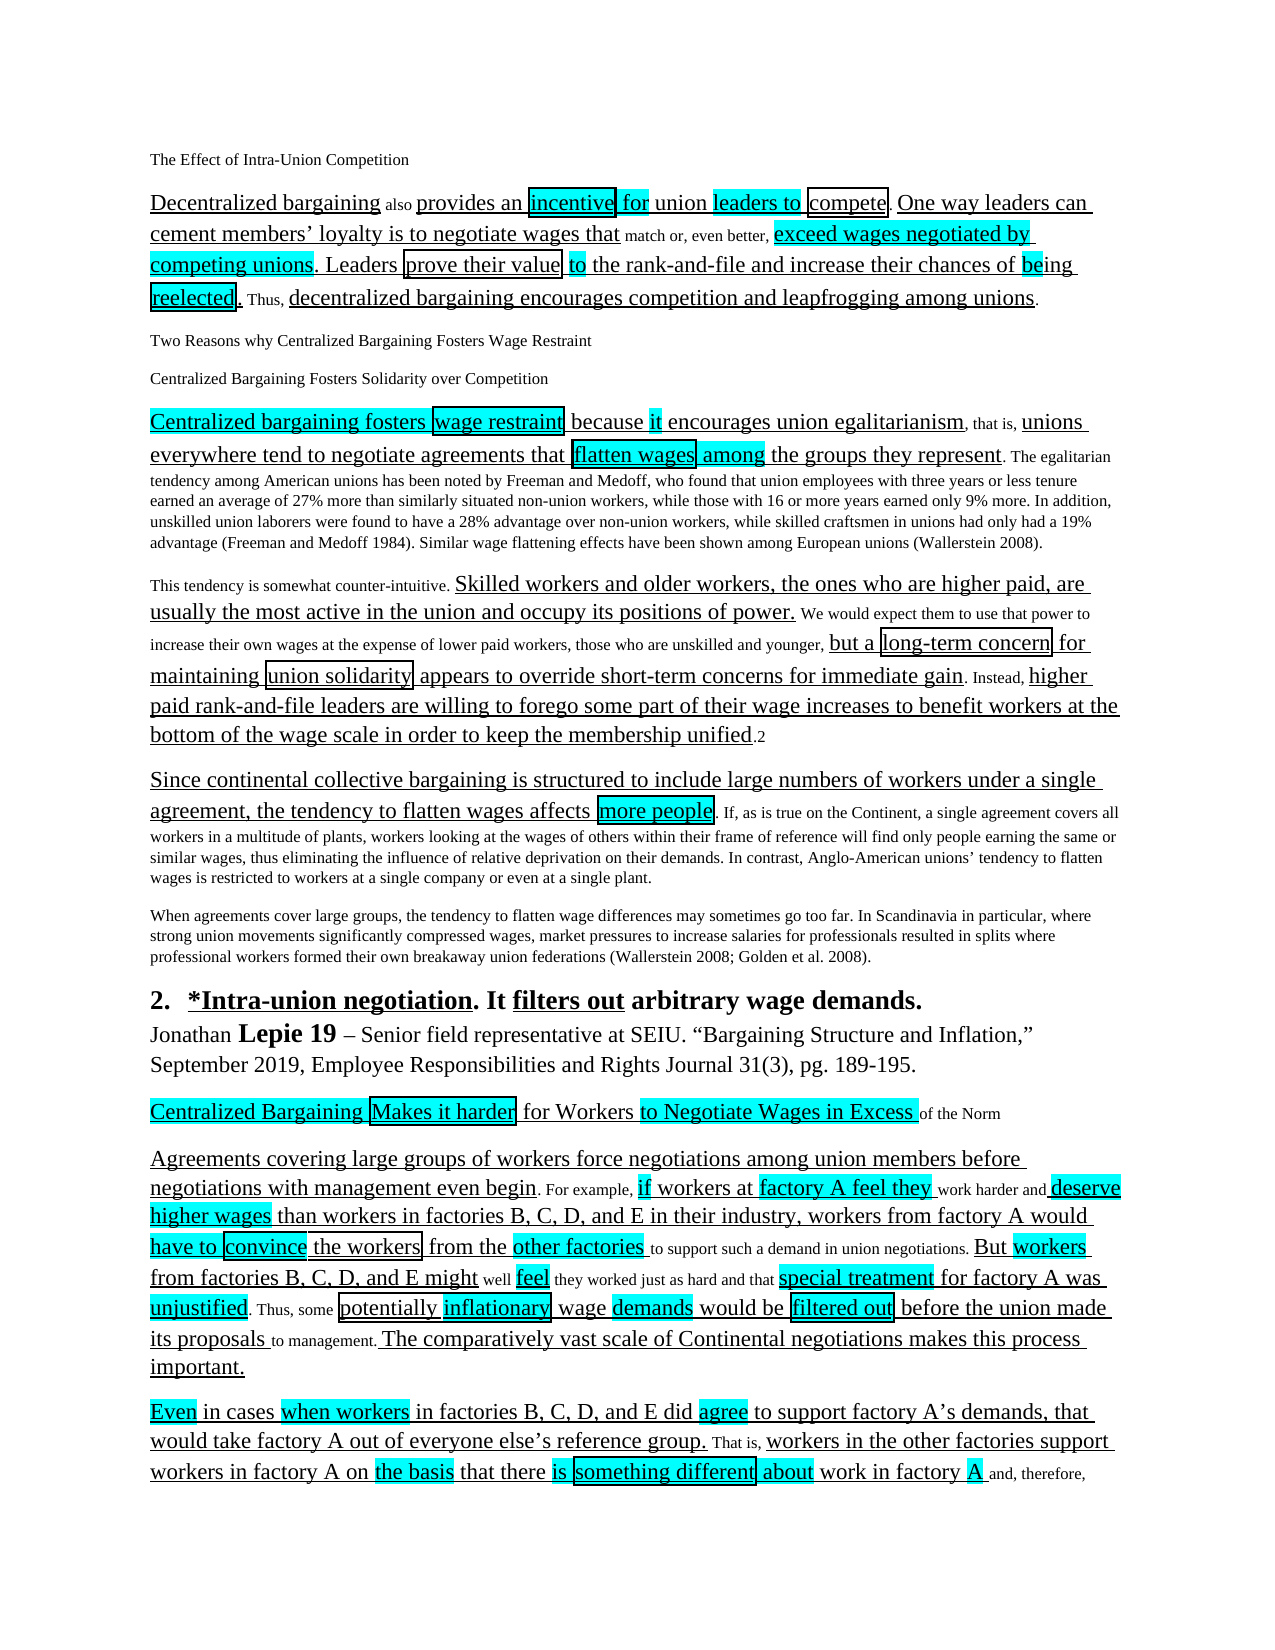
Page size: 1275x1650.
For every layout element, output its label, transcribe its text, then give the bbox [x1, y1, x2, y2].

text Centralized Bargaining Fosters Solidarity over Competition [150, 368, 1125, 388]
text The Effect of Intra-Union Competition [150, 150, 1125, 169]
text Two Reasons why Centralized Bargaining Fosters Wage Restraint [150, 331, 1125, 350]
text Jonathan Lepie 19 – Senior field representative at SEIU. “Bargaining Structure and Inflation,” September 2019, Employee Responsibilities and Rights Journal 31(3), pg. 189-195. [150, 1017, 1125, 1077]
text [150, 1398, 1125, 1486]
text When agreements cover large groups, the tendency to flatten wage differences may sometimes go too far. In Scandinavia in particular, where strong union movements significantly compressed wages, market pressures to increase salaries for professionals resulted in splits where professional workers formed their own breakaway union federations (Wallerstein 2008; Golden et al. 2008). [150, 905, 1125, 966]
text Centralized bargaining fosters wage restraint because it encourages union egalitarianism, that is, unions everywhere tend to negotiate agreements that flatten wages among the groups they represent. The egalitarian tendency among American unions has been noted by Freeman and Medoff, who found that union employees with three years or less tenure earned an average of 27% more than similarly situated non-union workers, while those with 16 or more years earned only 9% more. In addition, unskilled union laborers were found to have a 28% advantage over non-union workers, while skilled craftsmen in unions had only had a 19% advantage (Freeman and Medoff 1984). Similar wage flattening effects have been shown among European unions (Wallerstein 2008). [150, 406, 1125, 552]
text Agreements covering large groups of workers force negotiations among union members before negotiations with management even begin. For example, if workers at factory A feel they work harder and deserve higher wages than workers in factories B, C, D, and E in their industry, workers from factory A would have to convince the workers from the other factories to support such a demand in union negotiations. But workers from factories B, C, D, and E might well feel they worked just as hard and that special treatment for factory A was unjustified. Thus, some potentially inflationary wage demands would be filtered out before the union made its proposals to management. The comparatively vast scale of Continental negotiations makes this process important. [150, 1145, 1125, 1380]
text This tendency is somewhat counter-intuitive. Skilled workers and older workers, the ones who are higher paid, are usually the most active in the union and occupy its positions of power. We would expect them to use that power to increase their own wages at the expense of lower paid workers, those who are unskilled and younger, but a long-term concern for maintaining union solidarity appears to override short-term concerns for immediate gain. Instead, higher paid rank-and-file leaders are willing to forego some part of their wage increases to benefit workers at the bottom of the wage scale in order to keep the membership unified.2 [150, 570, 1125, 747]
subtitle *Intra-union negotiation. It filters out arbitrary wage demands. [150, 984, 1125, 1015]
text Centralized Bargaining Makes it harder for Workers to Negotiate Wages in Excess of the Norm [517, 1096, 1125, 1126]
text Decentralized bargaining also provides an incentive for union leaders to compete. One way leaders can cement members’ loyalty is to negotiate wages that match or, even better, exceed wages negotiated by competing unions. Leaders prove their value to the rank-and-file and increase their chances of being reelected. Thus, decentralized bargaining encourages competition and leapfrogging among unions. [150, 187, 1125, 312]
text Since continental collective bargaining is structured to include large numbers of workers under a single agreement, the tendency to flatten wages affects more people. If, as is true on the Continent, a single agreement covers all workers in a multitude of plants, workers looking at the wages of others within their frame of reference will find only people earning the same or similar wages, thus eliminating the influence of relative deprivation on their demands. In contrast, Anglo-American unions’ tendency to flatten wages is restricted to workers at a single company or even at a single plant. [150, 766, 1125, 887]
